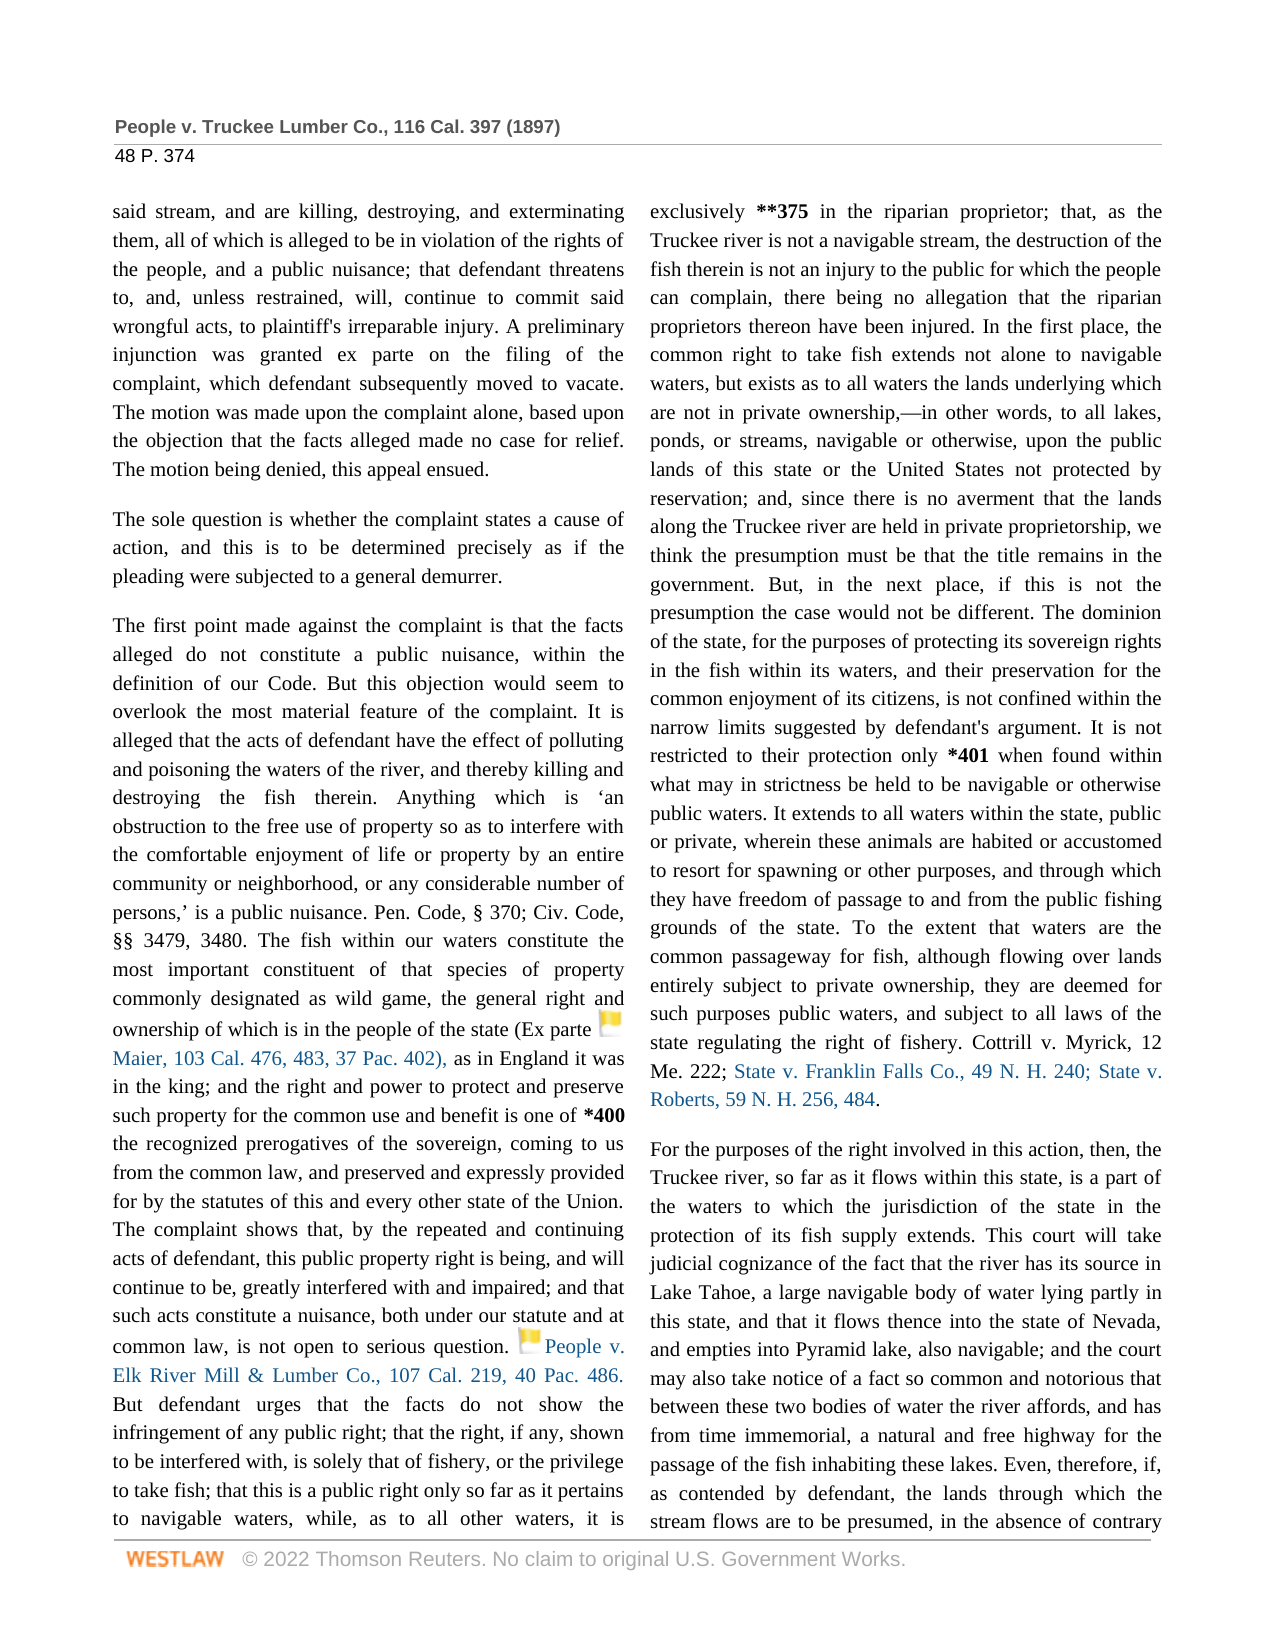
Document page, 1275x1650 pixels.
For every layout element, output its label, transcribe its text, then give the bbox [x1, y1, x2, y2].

picture [598, 1009, 625, 1037]
text The first point made against the complaint is that the facts alleged do not constitute a public nuisance, within the definition of our Code. But this objection would seem to overlook the most material feature of the complaint. It is alleged that the acts of defendant have the effect of polluting and poisoning the waters of the river, and thereby killing and destroying the fish therein. Anything which is ‘an obstruction to the free use of property so as to interfere with the comfortable enjoyment of life or property by an entire community or neighborhood, or any considerable number of persons,’ is a public nuisance. Pen. Code, § 370; Civ. Code, §§ 3479, 3480. The fish within our waters constitute the most important constituent of that species of property commonly designated as wild game, the general right and ownership of which is in the people of the state (Ex parte Maier, 103 Cal. 476, 483, 37 Pac. 402), as in England it was in the king; and the right and power to protect and preserve such property for the common use and benefit is one of *400 the recognized prerogatives of the sovereign, coming to us from the common law, and preserved and expressly provided for by the statutes of this and every other state of the Union. The complaint shows that, by the repeated and continuing acts of defendant, this public property right is being, and will continue to be, greatly interfered with and impaired; and that such acts constitute a nuisance, both under our statute and at common law, is not open to serious question. People v. Elk River Mill & Lumber Co., 107 Cal. 219, 40 Pac. 486. But defendant urges that the facts do not show the infringement of any public right; that the right, if any, shown to be interfered with, is solely that of fishery, or the privilege to take fish; that this is a public right only so far as it pertains to navigable waters, while, as to all other waters, it is exclusively **375 in the riparian proprietor; that, as the Truckee river is not a navigable stream, the destruction of the fish therein is not an injury to the public for which the people can complain, there being no allegation that the riparian proprietors thereon have been injured. In the first place, the common right to take fish extends not alone to navigable waters, but exists as to all waters the lands underlying which are not in private ownership,—in other words, to all lakes, ponds, or streams, navigable or otherwise, upon the public lands of this state or the United States not protected by reservation; and, since there is no averment that the lands along the Truckee river are held in private proprietorship, we think the presumption must be that the title remains in the government. But, in the next place, if this is not the presumption the case would not be different. The dominion of the state, for the purposes of protecting its sovereign rights in the fish within its waters, and their preservation for the common enjoyment of its citizens, is not confined within the narrow limits suggested by defendant's argument. It is not restricted to their protection only *401 when found within what may in strictness be held to be navigable or otherwise public waters. It extends to all waters within the state, public or private, wherein these animals are habited or accustomed to resort for spawning or other purposes, and through which they have freedom of passage to and from the public fishing grounds of the state. To the extent that waters are the common passageway for fish, although flowing over lands entirely subject to private ownership, they are deemed for such purposes public waters, and subject to all laws of the state regulating the right of fishery. Cottrill v. Myrick, 12 Me. 222; State v. Franklin Falls Co., 49 N. H. 240; State v. Roberts, 59 N. H. 256, 484. [112, 609, 625, 1530]
picture [114, 1551, 237, 1567]
picture [518, 1327, 545, 1354]
text The first point made against the complaint is that the facts alleged do not constitute a public nuisance, within the definition of our Code. But this objection would seem to overlook the most material feature of the complaint. It is alleged that the acts of defendant have the effect of polluting and poisoning the waters of the river, and thereby killing and destroying the fish therein. Anything which is ‘an obstruction to the free use of property so as to interfere with the comfortable enjoyment of life or property by an entire community or neighborhood, or any considerable number of persons,’ is a public nuisance. Pen. Code, § 370; Civ. Code, §§ 3479, 3480. The fish within our waters constitute the most important constituent of that species of property commonly designated as wild game, the general right and ownership of which is in the people of the state (Ex parte Maier, 103 Cal. 476, 483, 37 Pac. 402), as in England it was in the king; and the right and power to protect and preserve such property for the common use and benefit is one of *400 the recognized prerogatives of the sovereign, coming to us from the common law, and preserved and expressly provided for by the statutes of this and every other state of the Union. The complaint shows that, by the repeated and continuing acts of defendant, this public property right is being, and will continue to be, greatly interfered with and impaired; and that such acts constitute a nuisance, both under our statute and at common law, is not open to serious question. People v. Elk River Mill & Lumber Co., 107 Cal. 219, 40 Pac. 486. But defendant urges that the facts do not show the infringement of any public right; that the right, if any, shown to be interfered with, is solely that of fishery, or the privilege to take fish; that this is a public right only so far as it pertains to navigable waters, while, as to all other waters, it is exclusively **375 in the riparian proprietor; that, as the Truckee river is not a navigable stream, the destruction of the fish therein is not an injury to the public for which the people can complain, there being no allegation that the riparian proprietors thereon have been injured. In the first place, the common right to take fish extends not alone to navigable waters, but exists as to all waters the lands underlying which are not in private ownership,—in other words, to all lakes, ponds, or streams, navigable or otherwise, upon the public lands of this state or the United States not protected by reservation; and, since there is no averment that the lands along the Truckee river are held in private proprietorship, we think the presumption must be that the title remains in the government. But, in the next place, if this is not the presumption the case would not be different. The dominion of the state, for the purposes of protecting its sovereign rights in the fish within its waters, and their preservation for the common enjoyment of its citizens, is not confined within the narrow limits suggested by defendant's argument. It is not restricted to their protection only *401 when found within what may in strictness be held to be navigable or otherwise public waters. It extends to all waters within the state, public or private, wherein these animals are habited or accustomed to resort for spawning or other purposes, and through which they have freedom of passage to and from the public fishing grounds of the state. To the extent that waters are the common passageway for fish, although flowing over lands entirely subject to private ownership, they are deemed for such purposes public waters, and subject to all laws of the state regulating the right of fishery. Cottrill v. Myrick, 12 Me. 222; State v. Franklin Falls Co., 49 N. H. 240; State v. Roberts, 59 N. H. 256, 484. [650, 194, 1162, 1111]
text The sole question is whether the complaint states a cause of action, and this is to be determined precisely as if the pleading were subjected to a general demurrer. [112, 502, 625, 588]
